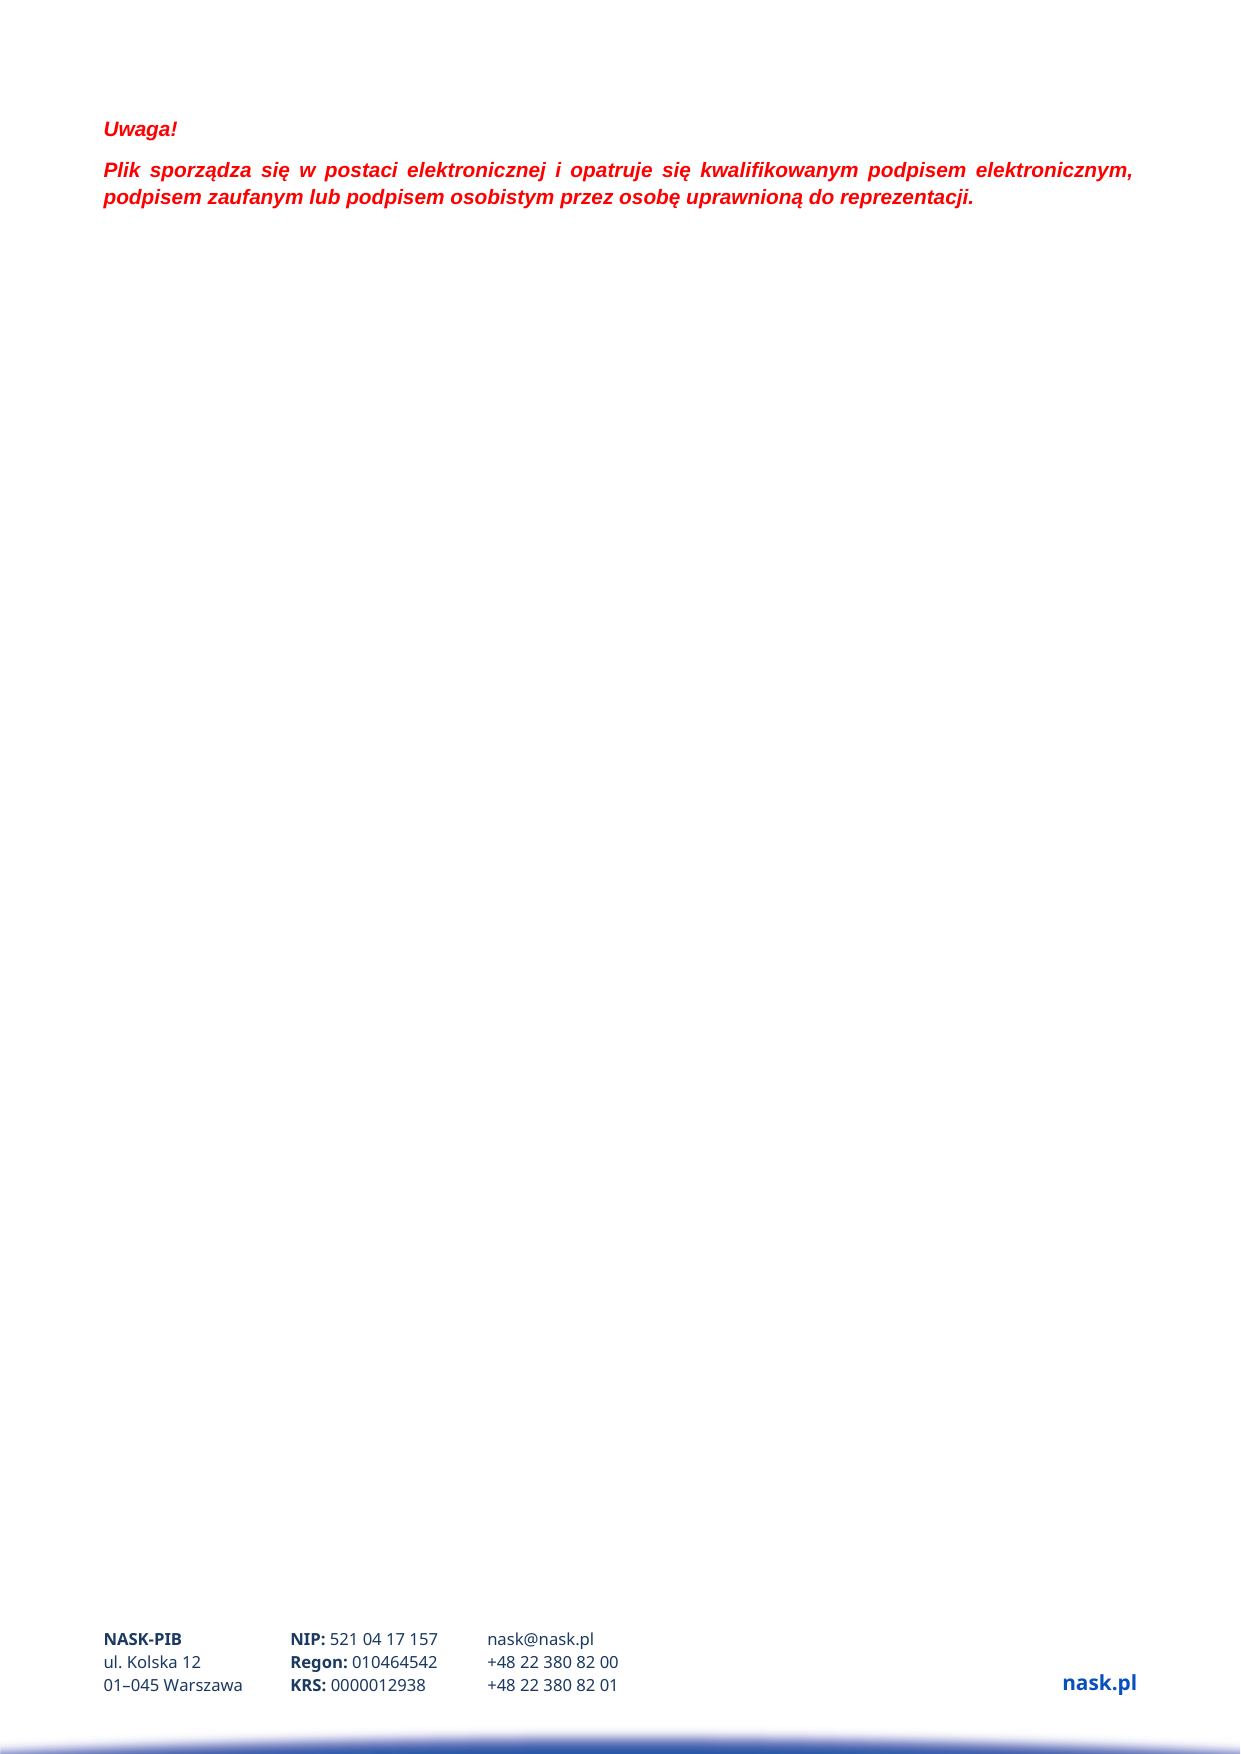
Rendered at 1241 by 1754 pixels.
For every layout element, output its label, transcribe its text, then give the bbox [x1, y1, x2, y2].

text Uwaga! [103, 117, 1137, 141]
picture [0, 0, 1241, 1754]
text Plik sporządza się w postaci elektronicznej i opatruje się kwalifikowanym podpisem elektronicznym, podpisem zaufanym lub podpisem osobistym przez osobę uprawnioną do reprezentacji. [103, 158, 1137, 209]
